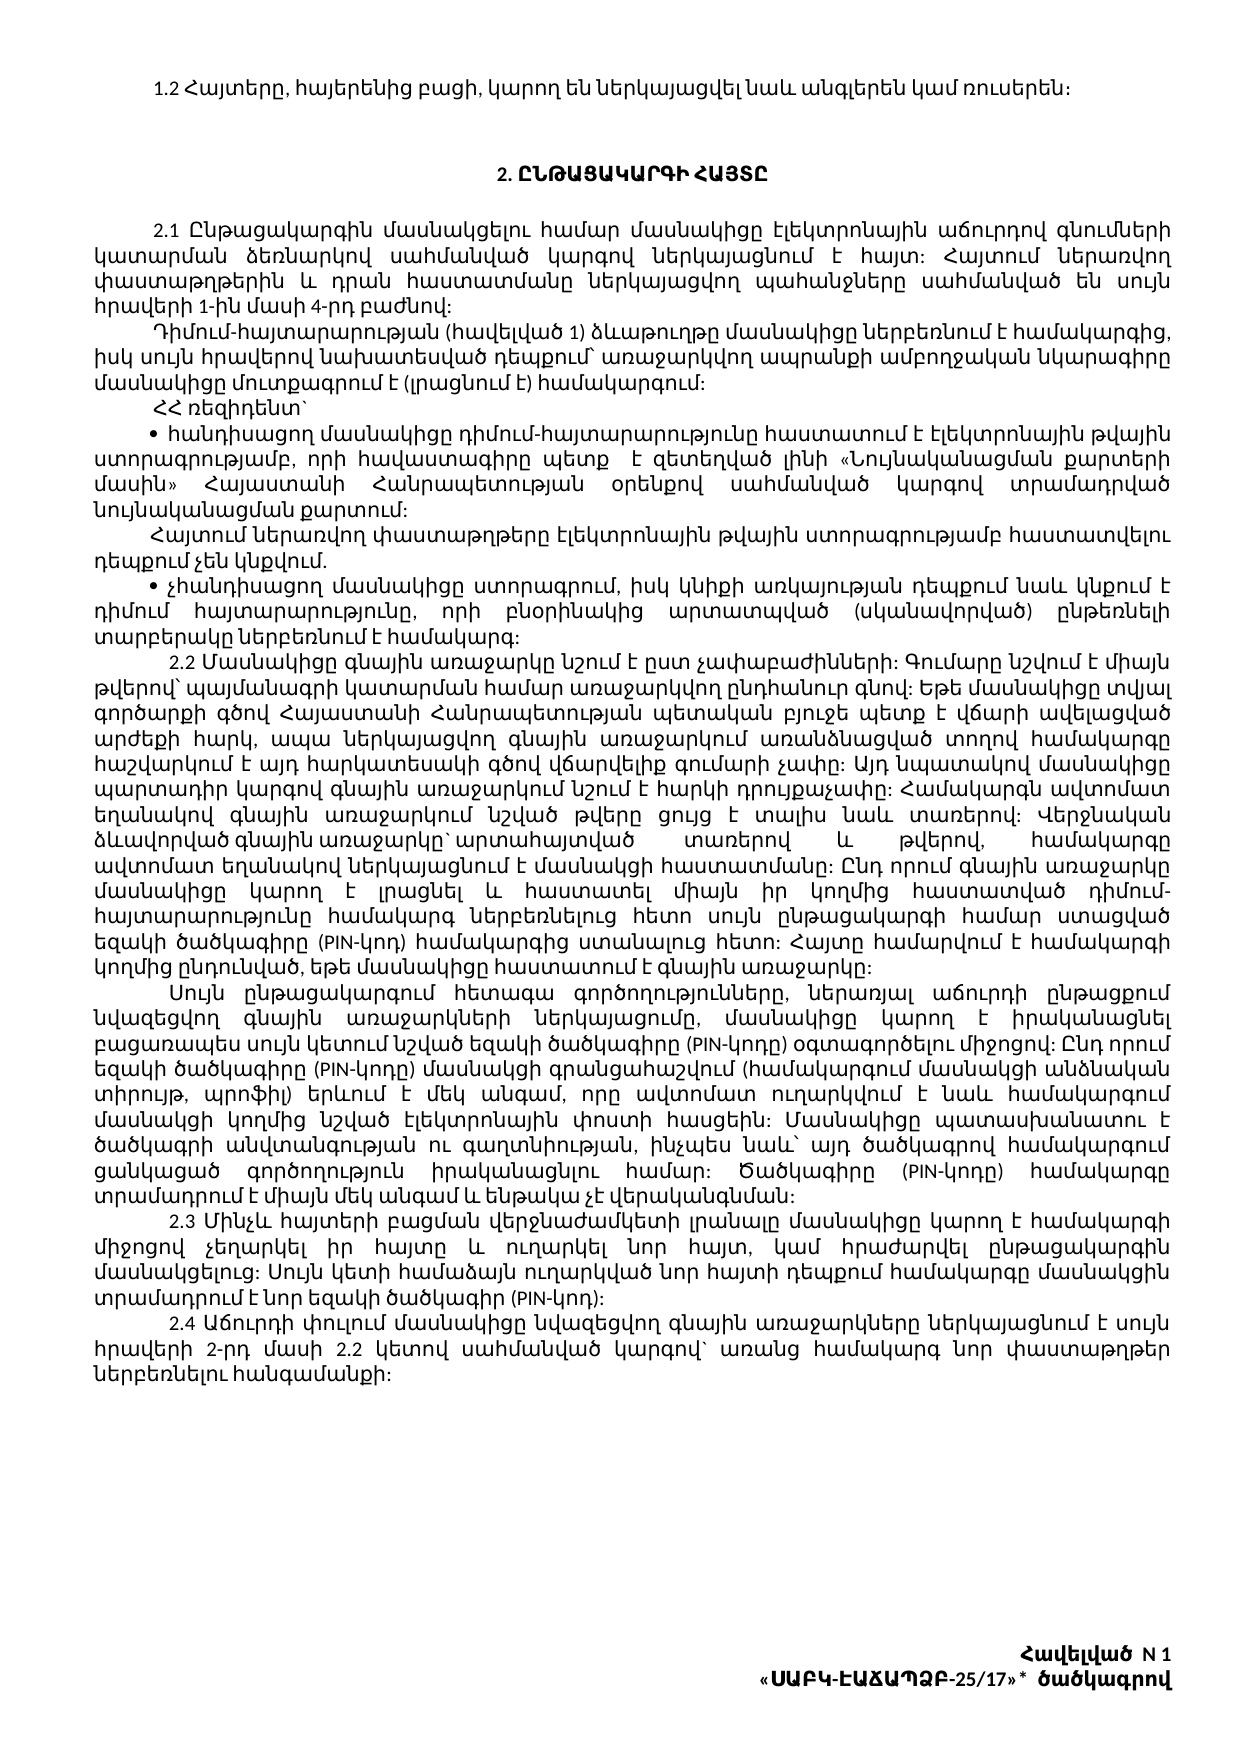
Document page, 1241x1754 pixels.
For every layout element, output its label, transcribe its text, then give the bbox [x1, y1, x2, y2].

text 2.2 Մասնակիցը գնային առաջարկը նշում է ըստ չափաբաժինների: Գումարը նշվում է միայն թվերով՝ պայմանագրի կատարման համար առաջարկվող ընդհանուր գնով: Եթե մասնակիցը տվյալ գործարքի գծով Հայաստանի Հանրապետության պետական բյուջե պետք է վճարի ավելացված արժեքի հարկ, ապա ներկայացվող գնային առաջարկում առանձնացված տողով համակարգը հաշվարկում է այդ հարկատեսակի գծով վճարվելիք գումարի չափը: Այդ նպատակով մասնակիցը պարտադիր կարգով գնային առաջարկում նշում է հարկի դրույքաչափը: Համակարգն ավտոմատ եղանակով գնային առաջարկում նշված թվերը ցույց է տալիս նաև տառերով: Վերջնական ձևավորված գնային առաջարկը` արտահայտված տառերով և թվերով, համակարգը ավտոմատ եղանակով ներկայացնում է մասնակցի հաստատմանը: Ընդ որում գնային առաջարկը մասնակիցը կարող է լրացնել և հաստատել միայն իր կողմից հաստատված դիմում-հայտարարությունը համակարգ ներբեռնելուց հետո սույն ընթացակարգի համար ստացված եզակի ծածկագիրը (PIN-կոդ) համակարգից ստանալուց հետո: Հայտը համարվում է համակարգի կողմից ընդունված, եթե մասնակիցը հաստատում է գնային առաջարկը: [94, 649, 1171, 980]
text 2.3 Մինչև հայտերի բացման վերջնաժամկետի լրանալը մասնակիցը կարող է համակարգի միջոցով չեղարկել իր հայտը և ուղարկել նոր հայտ, կամ հրաժարվել ընթացակարգին մասնակցելուց: Սույն կետի համաձայն ուղարկված նոր հայտի դեպքում համակարգը մասնակցին տրամադրում է նոր եզակի ծածկագիր (PIN-կոդ): [94, 1209, 1171, 1310]
text 2. ԸՆԹԱՑԱԿԱՐԳԻ ՀԱՅՏԸ [94, 161, 1171, 187]
text 2.1 Ընթացակարգին մասնակցելու համար մասնակիցը էլեկտրոնային աճուրդով գնումների կատարման ձեռնարկով սահմանված կարգով ներկայացնում է հայտ: Հայտում ներառվող փաստաթղթերին և դրան հաստատմանը ներկայացվող պահանջները սահմանված են սույն հրավերի 1-ին մասի 4-րդ բաժնով: [94, 217, 1171, 319]
text 2.4 Աճուրդի փուլում մասնակիցը նվազեցվող գնային առաջարկները ներկայացնում է սույն հրավերի 2-րդ մասի 2.2 կետով սահմանված կարգով` առանց համակարգ նոր փաստաթղթեր ներբեռնելու հանգամանքի: [94, 1310, 1171, 1387]
list հանդիսացող մասնակիցը դիմում-հայտարարությունը հաստատում է էլեկտրոնային թվային ստորագրությամբ, որի հավաստագիրը պետք է զետեղված լինի «Նույնականացման քարտերի մասին» Հայաստանի Հանրապետության օրենքով սահմանված կարգով տրամադրված նույնականացման քարտում: [94, 421, 1171, 522]
text «ՍԱԲԿ-ԷԱՃԱՊՁԲ-25/17»* ծածկագրով [94, 1666, 1171, 1692]
text Հայտում ներառվող փաստաթղթերը էլեկտրոնային թվային ստորագրությամբ հաստատվելու դեպքում չեն կնքվում. [94, 522, 1171, 573]
text Սույն ընթացակարգում հետագա գործողությունները, ներառյալ աճուրդի ընթացքում նվազեցվող գնային առաջարկների ներկայացումը, մասնակիցը կարող է իրականացնել բացառապես սույն կետում նշված եզակի ծածկագիրը (PIN-կոդը) օգտագործելու միջոցով: Ընդ որում եզակի ծածկագիրը (PIN-կոդը) մասնակցի գրանցահաշվում (համակարգում մասնակցի անձնական տիրույթ, պրոֆիլ) երևում է մեկ անգամ, որը ավտոմատ ուղարկվում է նաև համակարգում մասնակցի կողմից նշված էլեկտրոնային փոստի հասցեին: Մասնակիցը պատասխանատու է ծածկագրի անվտանգության ու գաղտնիության, ինչպես նաև՝ այդ ծածկագրով համակարգում ցանկացած գործողություն իրականացնլու համար: Ծածկագիրը (PIN-կոդը) համակարգը տրամադրում է միայն մեկ անգամ և ենթակա չէ վերականգնման: [94, 980, 1171, 1209]
text Հավելված N 1 [94, 1641, 1171, 1666]
text Դիմում-հայտարարության (հավելված 1) ձևաթուղթը մասնակիցը ներբեռնում է համակարգից, իսկ սույն հրավերով նախատեսված դեպքում՝ առաջարկվող ապրանքի ամբողջական նկարագիրը մասնակիցը մուտքագրում է (լրացնում է) համակարգում: [94, 319, 1171, 395]
text ՀՀ ռեզիդենտ` [94, 395, 1171, 421]
list չհանդիսացող մասնակիցը ստորագրում, իսկ կնիքի առկայության դեպքում նաև կնքում է դիմում հայտարարությունը, որի բնօրինակից արտատպված (սկանավորված) ընթեռնելի տարբերակը ներբեռնում է համակարգ: [94, 573, 1171, 649]
text 1.2 Հայտերը, հայերենից բացի, կարող են ներկայացվել նաև անգլերեն կամ ռուսերեն։ [94, 75, 1171, 100]
